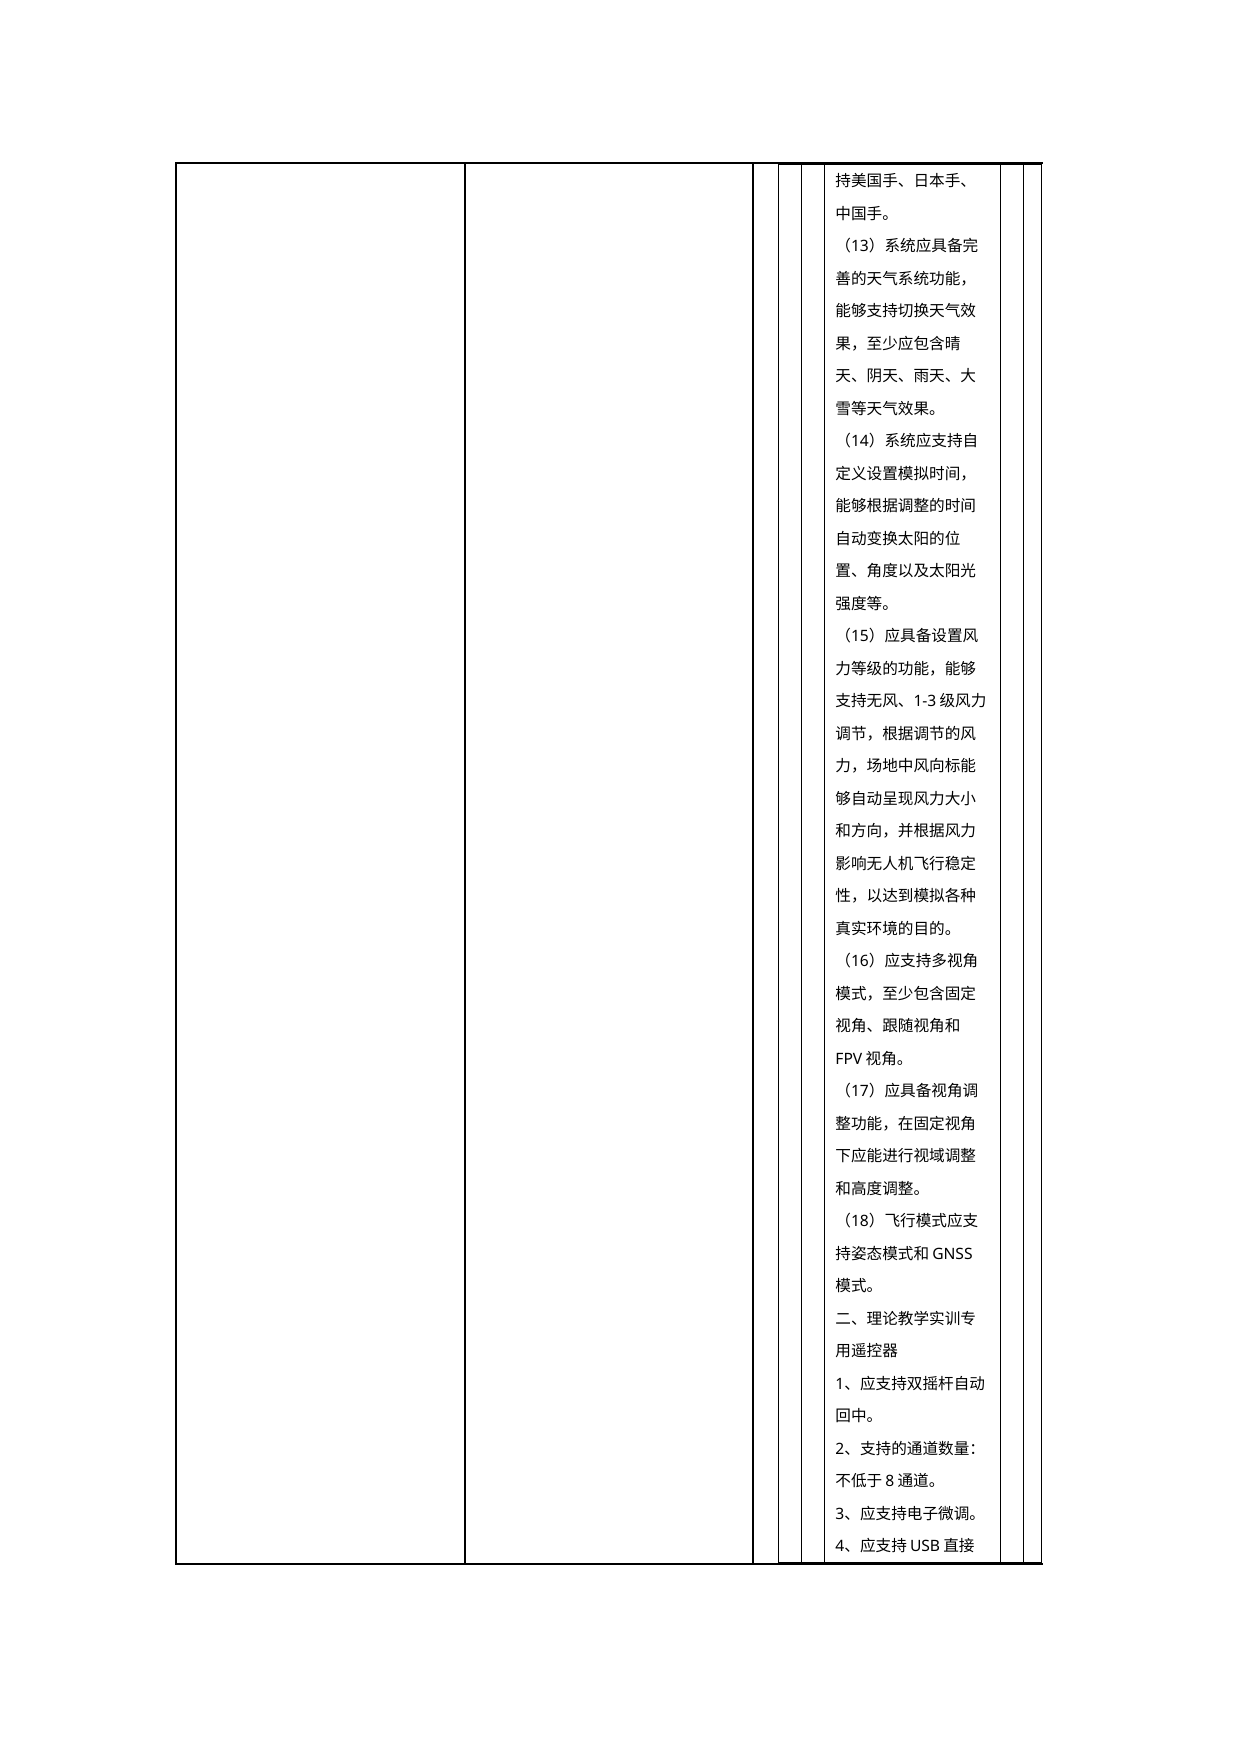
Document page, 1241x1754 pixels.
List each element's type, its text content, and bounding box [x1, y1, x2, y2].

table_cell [1001, 165, 1023, 1562]
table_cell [802, 165, 824, 1562]
table_cell 1 [177, 164, 464, 1563]
table_cell ▲ [466, 164, 752, 1563]
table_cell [1024, 165, 1041, 1562]
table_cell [779, 165, 801, 1562]
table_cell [825, 165, 1000, 1562]
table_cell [754, 164, 778, 1563]
